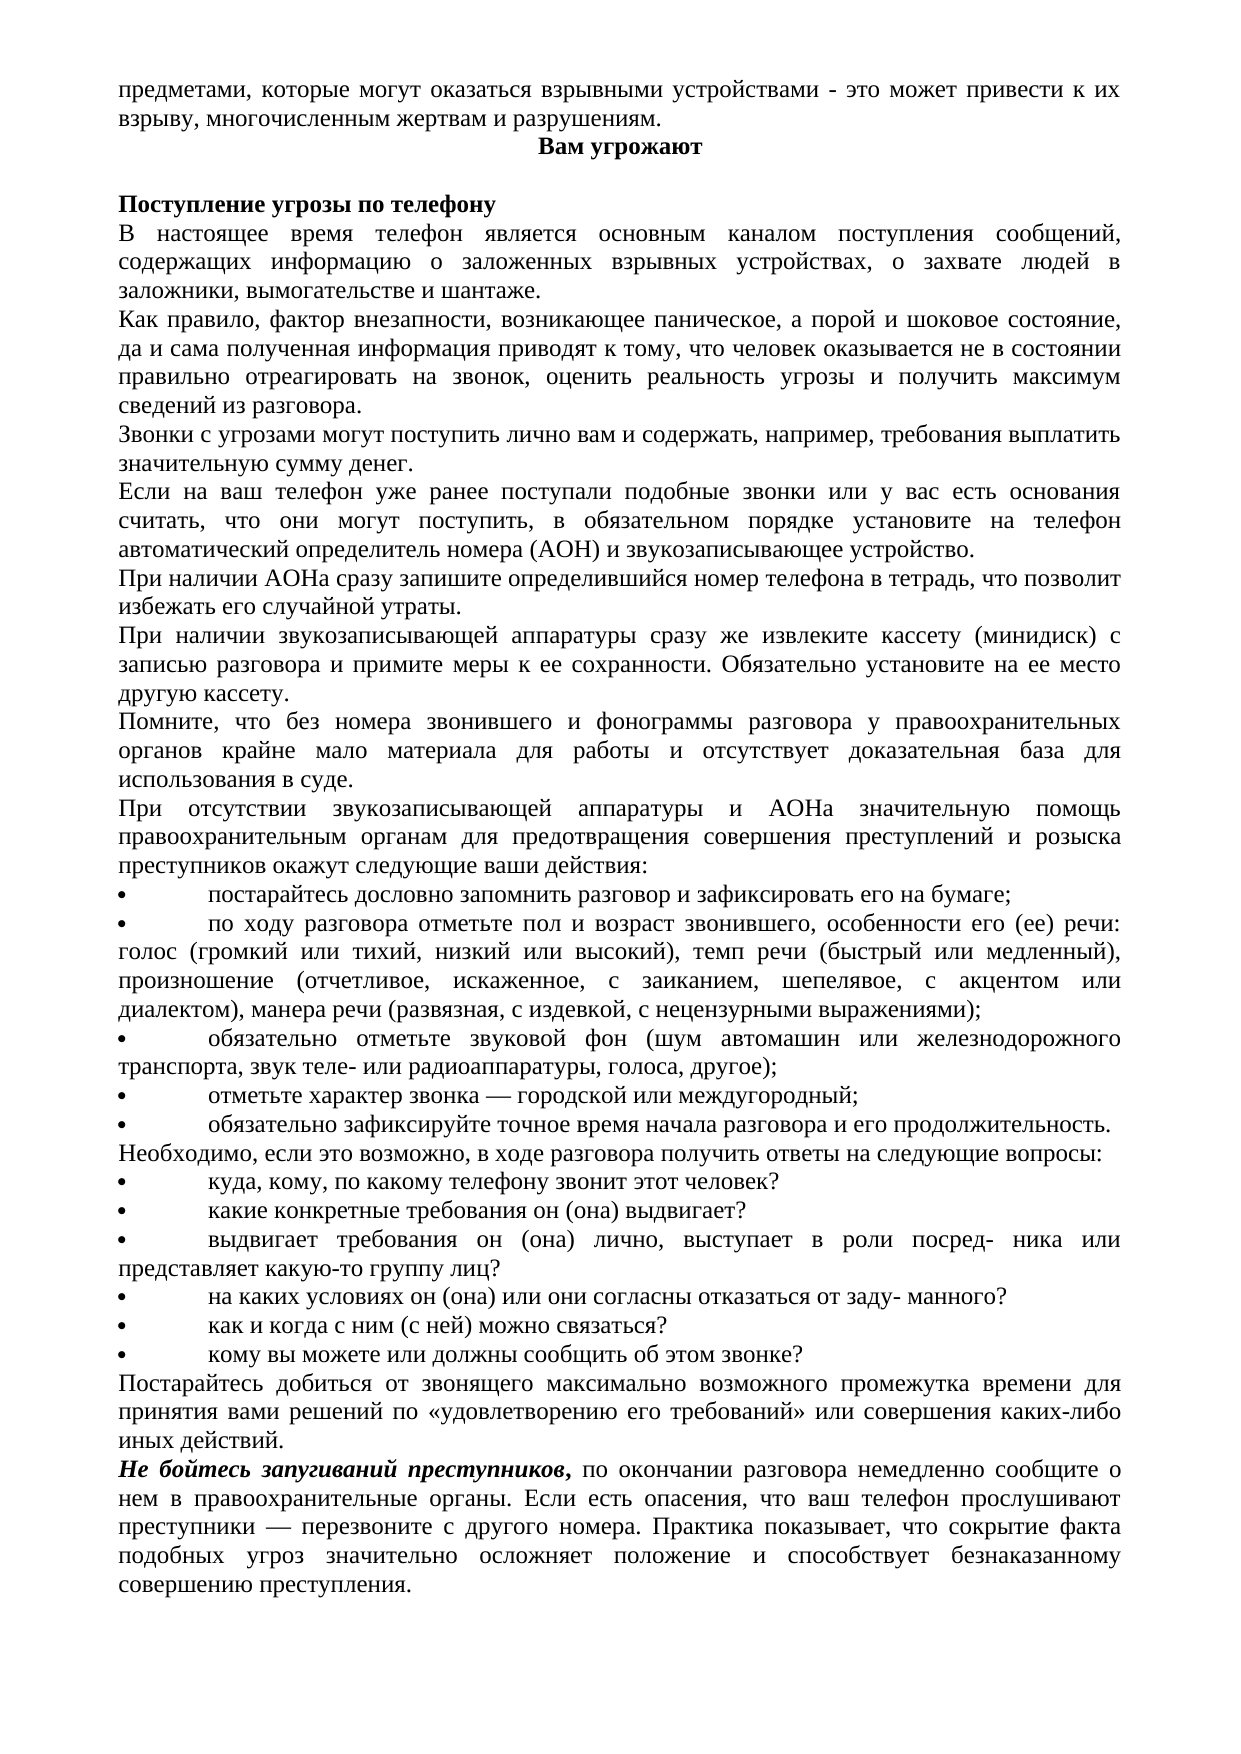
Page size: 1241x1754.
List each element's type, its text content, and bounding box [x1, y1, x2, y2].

subtitle Вам угрожают [118, 131, 1122, 160]
text Необходимо, если это возможно, в ходе разговора получить ответы на следующие вопросы: [118, 1138, 1122, 1166]
list отметьте характер звонка — городской или междугородный; [118, 1080, 1122, 1109]
list куда, кому, по какому телефону звонит этот человек? [118, 1166, 1122, 1195]
list обязательно отметьте звуковой фон (шум автомашин или железнодорожного транспорта, звук теле- или радиоаппаратуры, голоса, другое); [118, 1023, 1122, 1080]
text Как правило, фактор внезапности, возникающее паническое, а порой и шоковое состояние, да и сама полученная информация приводят к тому, что человек оказывается не в состоянии правильно отреагировать на звонок, оценить реальность угрозы и получить максимум сведений из разговора. [118, 304, 1122, 419]
list по ходу разговора отметьте пол и возраст звонившего, особенности его (ее) речи: голос (громкий или тихий, низкий или высокий), темп речи (быстрый или медленный), произношение (отчетливое, искаженное, с заиканием, шепелявое, с акцентом или диалектом), манера речи (развязная, с издевкой, с нецензурными выражениями); [118, 908, 1122, 1023]
text При наличии АОНа сразу запишите определившийся номер телефона в тетрадь, что позволит избежать его случайной утраты. [118, 563, 1122, 620]
list постарайтесь дословно запомнить разговор и зафиксировать его на бумаге; [118, 879, 1122, 908]
text В настоящее время телефон является основным каналом поступления сообщений, содержащих информацию о заложенных взрывных устройствах, о захвате людей в заложники, вымогательстве и шантаже. [118, 218, 1122, 304]
text Звонки с угрозами могут поступить лично вам и содержать, например, требования выплатить значительную сумму денег. [118, 419, 1122, 476]
text Помните, что без номера звонившего и фонограммы разговора у правоохранительных органов крайне мало материала для работы и отсутствует доказательная база для использования в суде. [118, 706, 1122, 793]
text При наличии звукозаписывающей аппаратуры сразу же извлеките кассету (минидиск) с записью разговора и примите меры к ее сохранности. Обязательно установите на ее место другую кассету. [118, 620, 1122, 706]
text Если на ваш телефон уже ранее поступали подобные звонки или у вас есть основания считать, что они могут поступить, в обязательном порядке установите на телефон автоматический определитель номера (АОН) и звукозаписывающее устройство. [118, 476, 1122, 563]
list какие конкретные требования он (она) выдвигает? [118, 1195, 1122, 1224]
list кому вы можете или должны сообщить об этом звонке? [118, 1339, 1122, 1368]
list на каких условиях он (она) или они согласны отказаться от заду- манного? [118, 1281, 1122, 1310]
text Не бойтесь запугиваний преступников, по окончании разговора немедленно сообщите о нем в правоохранительные органы. Если есть опасения, что ваш телефон прослушивают преступники — перезвоните с другого номера. Практика показывает, что сокрытие факта подобных угроз значительно осложняет положение и способствует безнаказанному совершению преступления. [118, 1454, 1122, 1598]
text При отсутствии звукозаписывающей аппаратуры и АОНа значительную помощь правоохранительным органам для предотвращения совершения преступлений и розыска преступников окажут следующие ваши действия: [118, 793, 1122, 879]
list обязательно зафиксируйте точное время начала разговора и его продолжительность. [118, 1109, 1122, 1138]
text Постарайтесь добиться от звонящего максимально возможного промежутка времени для принятия вами решений по «удовлетворению его требований» или совершения каких-либо иных действий. [118, 1368, 1122, 1454]
list выдвигает требования он (она) лично, выступает в роли посред- ника или представляет какую-то группу лиц? [118, 1224, 1122, 1281]
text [118, 74, 1122, 131]
text Поступление угрозы по телефону [118, 189, 1122, 218]
list как и когда с ним (с ней) можно связаться? [118, 1310, 1122, 1339]
